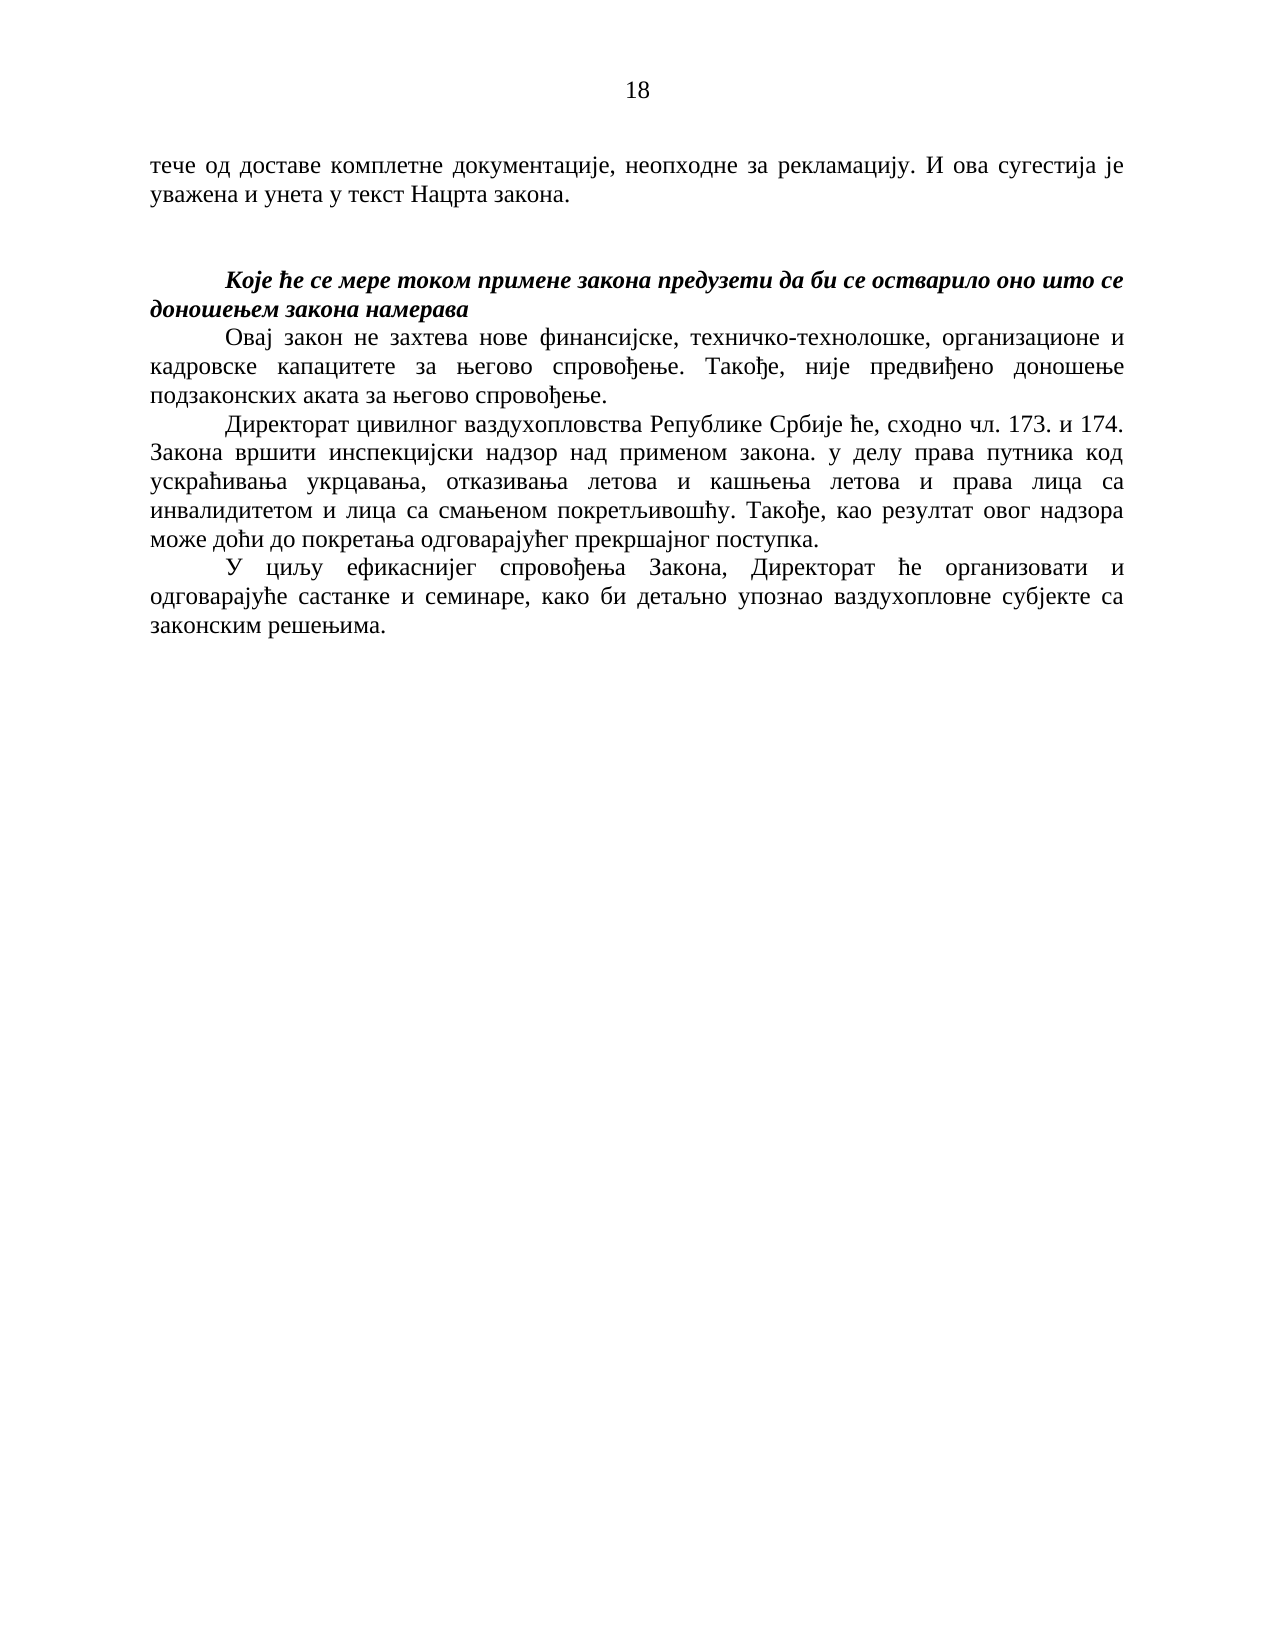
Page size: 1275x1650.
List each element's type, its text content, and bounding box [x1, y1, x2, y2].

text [150, 150, 1125, 207]
text У циљу ефикаснијег спровођења Закона, Директорат ће организовати и одговарајуће састанке и семинаре, како би детаљно упознао ваздухопловне субјекте са законским решењима. [150, 552, 1125, 639]
text Директорат цивилног ваздухопловства Републике Србије ће, сходно чл. 173. и 174. Закона вршити инспекцијски надзор над применом закона. у делу права путника код ускраћивања укрцавања, отказивања летова и кашњења летова и права лица са инвалидитетом и лица са смањеном покретљивошћу. Такође, као резултат овог надзора може доћи до покретања одговарајућег прекршајног поступка. [150, 409, 1125, 552]
text Које ће се мере током примене закона предузети да би се остварило оно што се доношењем закона намерава [150, 265, 1125, 322]
text Овај закон не захтева нове финансијске, техничко-технолошке, организационе и кадровске капацитете за његово спровођење. Такође, није предвиђено доношење подзаконских аката за његово спровођење. [150, 322, 1125, 409]
